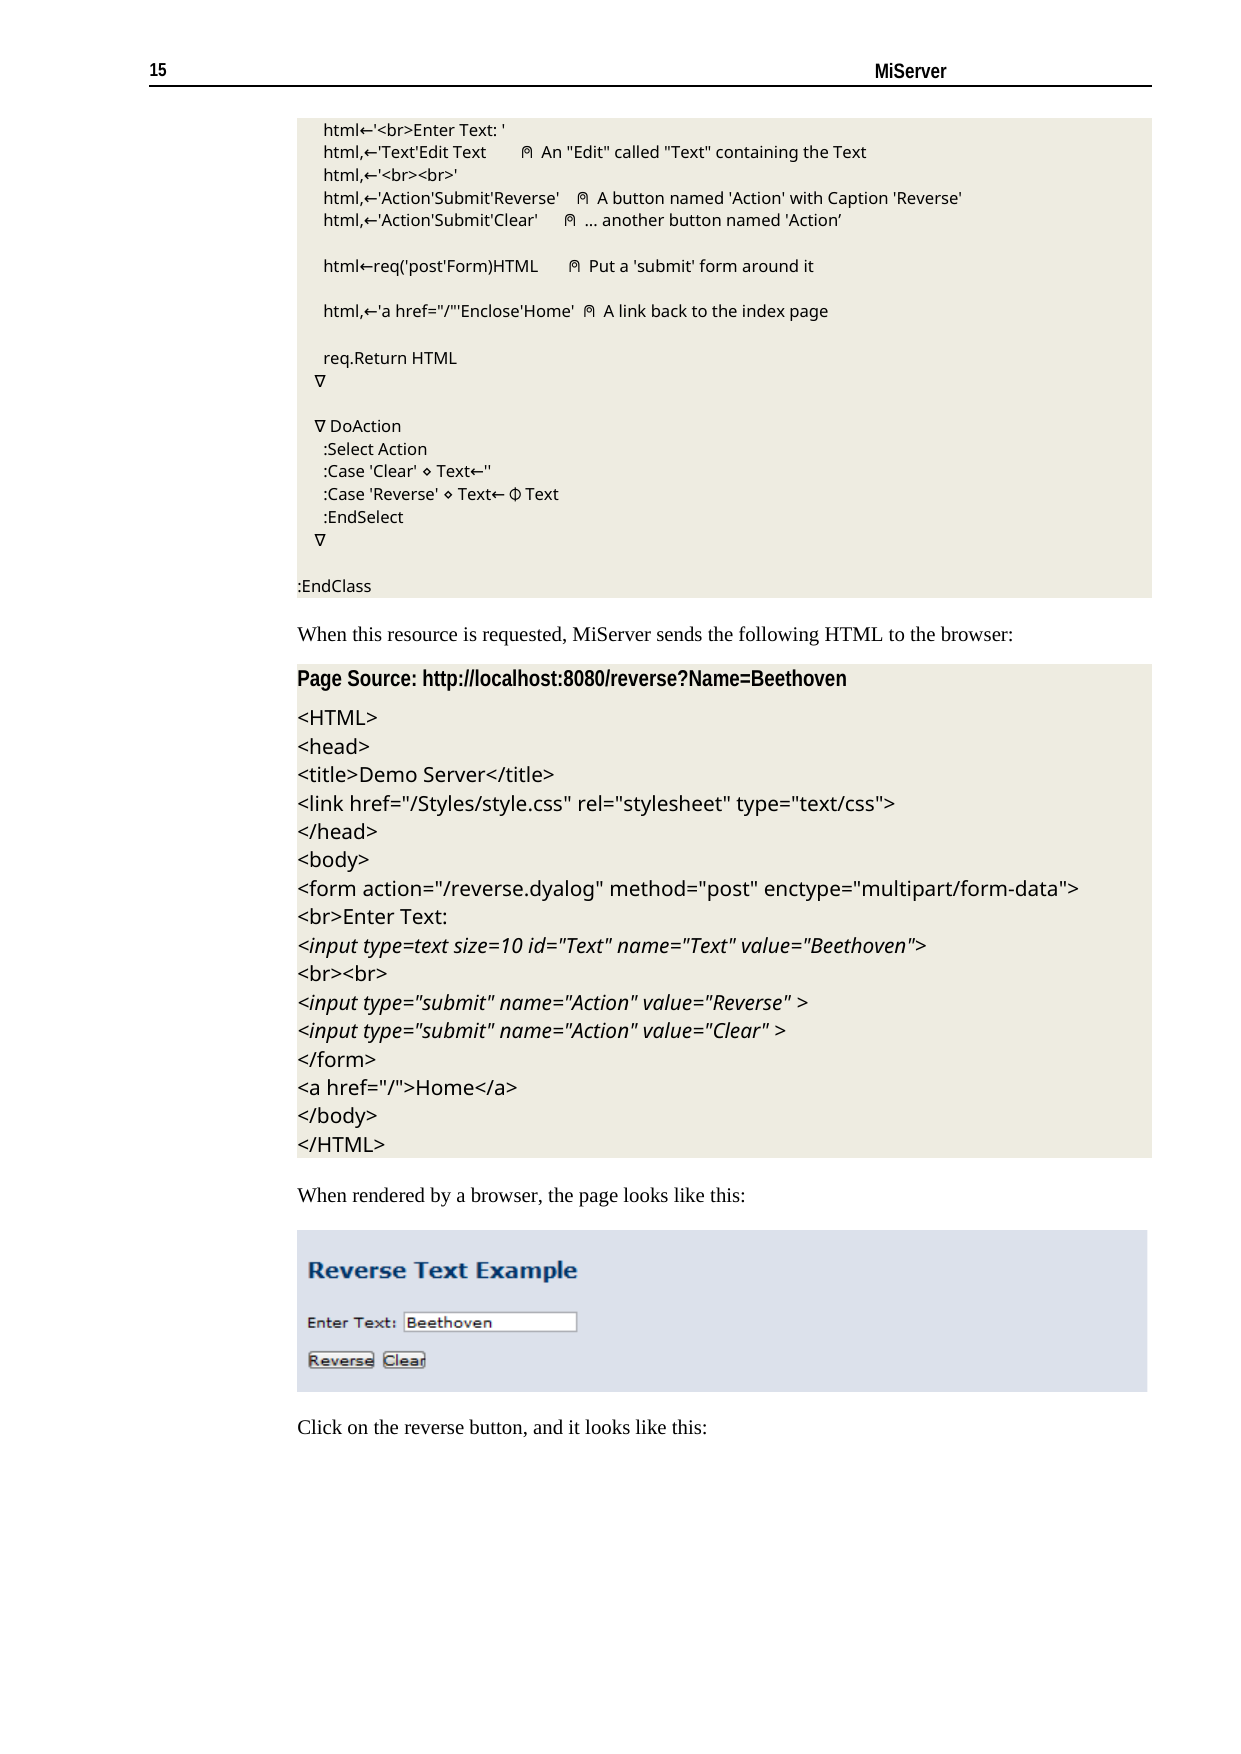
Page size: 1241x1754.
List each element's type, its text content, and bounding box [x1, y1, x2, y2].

text Page Source: http://localhost:8080/reverse?Name=Beethoven [297, 664, 1152, 691]
text <input type="submit" name="Action" value="Clear" > [297, 1016, 1152, 1045]
text :Case 'Clear' ⋄ Text←'' [297, 460, 1152, 483]
text <HTML> [297, 703, 1152, 732]
text <title>Demo Server</title> [297, 760, 1152, 789]
text Click on the reverse button, and it looks like this: [297, 1415, 1152, 1439]
text html,←'Action'Submit'Reverse' ⍝ A button named 'Action' with Caption 'Reverse' [297, 186, 1152, 209]
text When rendered by a browser, the page looks like this: [297, 1182, 1152, 1207]
text </HTML> [297, 1130, 1152, 1158]
text html←'<br>Enter Text: ' [297, 118, 1152, 141]
text html,←'Text'Edit Text ⍝ An "Edit" called "Text" containing the Text [297, 141, 1152, 163]
text <input type=text size=10 id="Text" name="Text" value="Beethoven"> [297, 931, 1152, 959]
text </body> [297, 1102, 1152, 1130]
text <a href="/">Home</a> [297, 1073, 1152, 1102]
text :Case 'Reverse' ⋄ Text←⌽Text [297, 483, 1152, 506]
text ∇ [297, 528, 1152, 551]
picture [297, 1230, 1148, 1392]
text html←req('post'Form)HTML ⍝ Put a 'submit' form around it [297, 254, 1152, 277]
text </form> [297, 1045, 1152, 1073]
text <br><br> [297, 959, 1152, 988]
text req.Return HTML [297, 347, 1152, 369]
text <input type="submit" name="Action" value="Reverse" > [297, 988, 1152, 1016]
text ∇ [297, 369, 1152, 392]
text <head> [297, 732, 1152, 760]
text html,←'a href="/"'Enclose'Home' ⍝ A link back to the index page [297, 300, 1152, 322]
text When this resource is requested, MiServer sends the following HTML to the browser: [297, 622, 1152, 646]
text </head> [297, 817, 1152, 846]
text ∇ DoAction [297, 415, 1152, 437]
text :EndClass [297, 575, 1152, 598]
text html,←'<br><br>' [297, 163, 1152, 186]
text <body> [297, 846, 1152, 874]
text <form action="/reverse.dyalog" method="post" enctype="multipart/form-data"> [297, 874, 1152, 902]
text :Select Action [297, 437, 1152, 460]
text <br>Enter Text: [297, 902, 1152, 931]
text :EndSelect [297, 506, 1152, 528]
text html,←'Action'Submit'Clear' ⍝ ... another button named 'Action’ [297, 209, 1152, 232]
text <link href="/Styles/style.css" rel="stylesheet" type="text/css"> [297, 789, 1152, 817]
